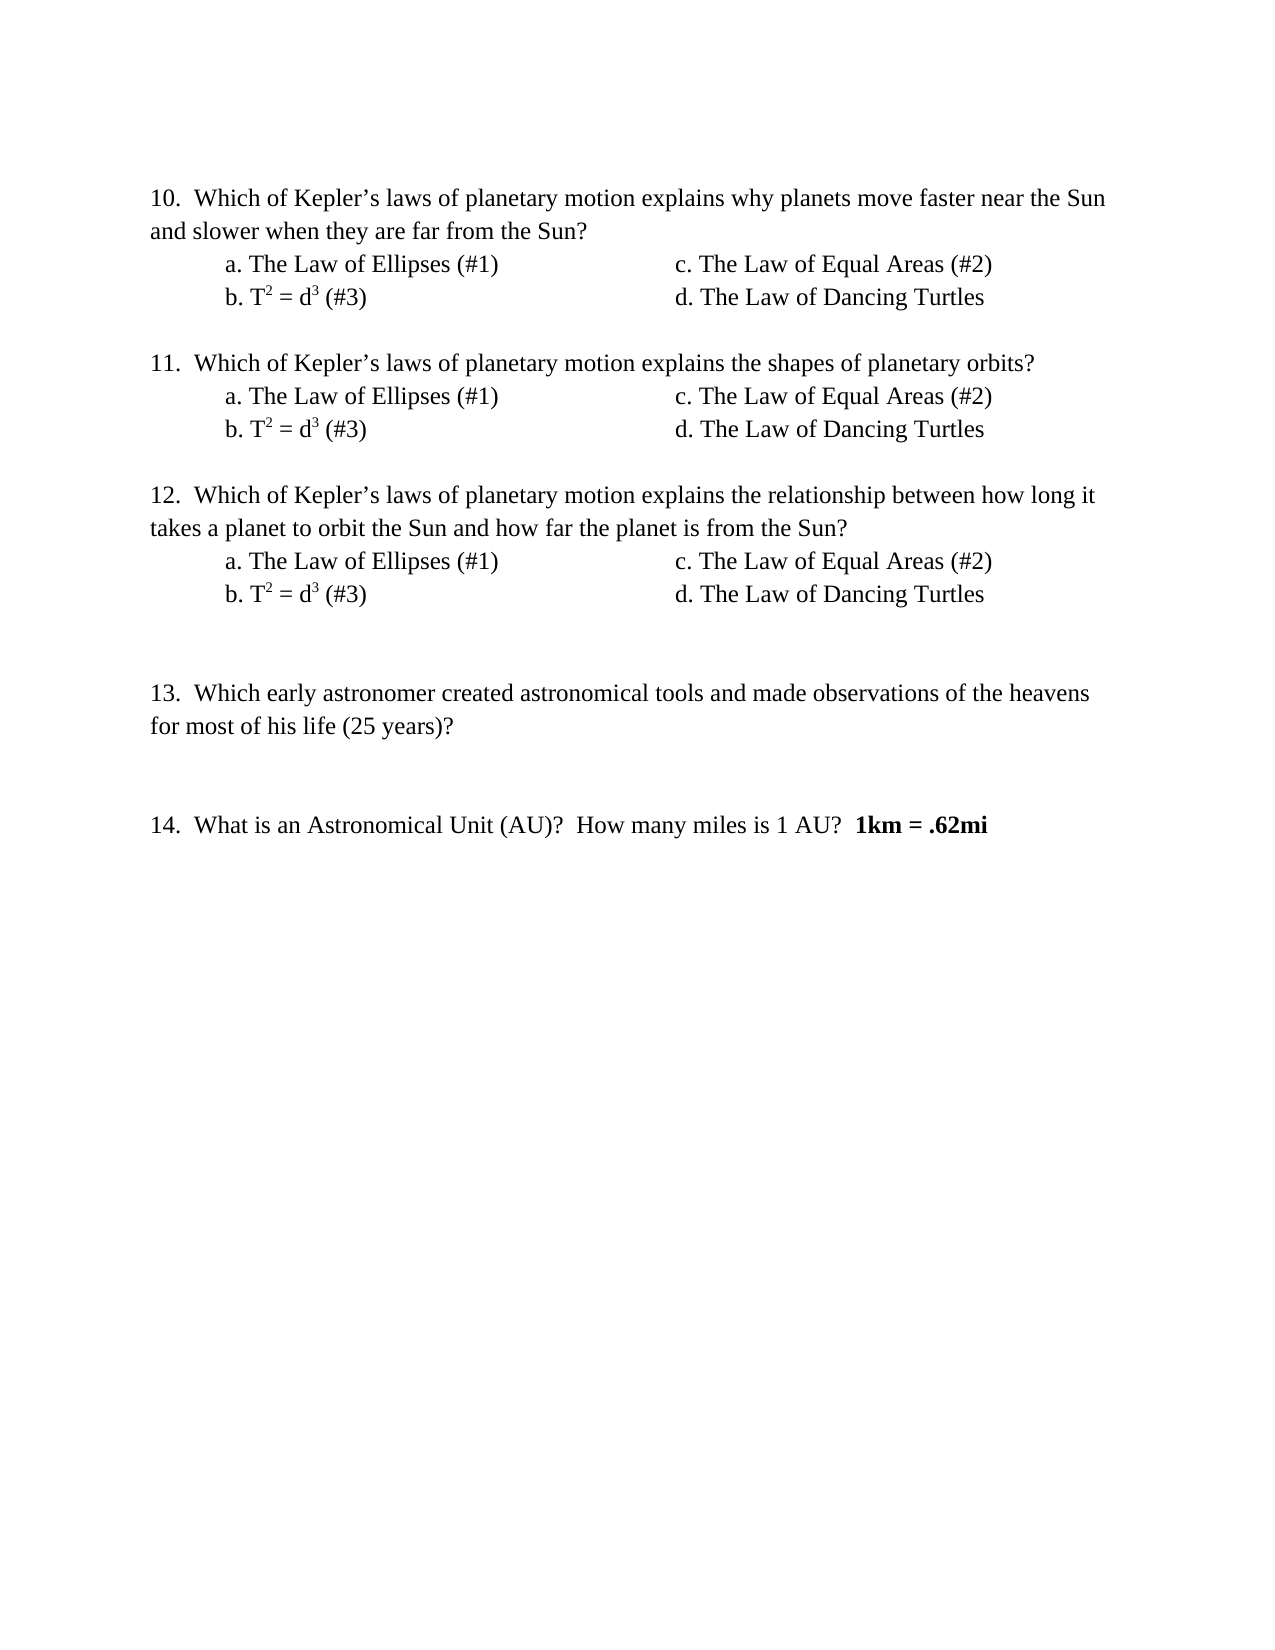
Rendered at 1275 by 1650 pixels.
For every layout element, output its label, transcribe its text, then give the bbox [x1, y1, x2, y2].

text a. The Law of Ellipses (#1) c. The Law of Equal Areas (#2) [150, 546, 1125, 575]
text b. T2 = d3 (#3) d. The Law of Dancing Turtles [150, 282, 1125, 311]
text 14. What is an Astronomical Unit (AU)? How many miles is 1 AU? 1km = .62mi [150, 810, 1125, 839]
text b. T2 = d3 (#3) d. The Law of Dancing Turtles [150, 414, 1125, 443]
text 12. Which of Kepler’s laws of planetary motion explains the relationship between how long it takes a planet to orbit the Sun and how far the planet is from the Sun? [150, 480, 1125, 542]
text b. T2 = d3 (#3) d. The Law of Dancing Turtles [150, 579, 1125, 608]
text a. The Law of Ellipses (#1) c. The Law of Equal Areas (#2) [150, 249, 1125, 278]
text 10. Which of Kepler’s laws of planetary motion explains why planets move faster near the Sun and slower when they are far from the Sun? [150, 183, 1125, 245]
text a. The Law of Ellipses (#1) c. The Law of Equal Areas (#2) [150, 381, 1125, 410]
text 11. Which of Kepler’s laws of planetary motion explains the shapes of planetary orbits? [150, 348, 1125, 377]
text 13. Which early astronomer created astronomical tools and made observations of the heavens for most of his life (25 years)? [150, 678, 1125, 740]
